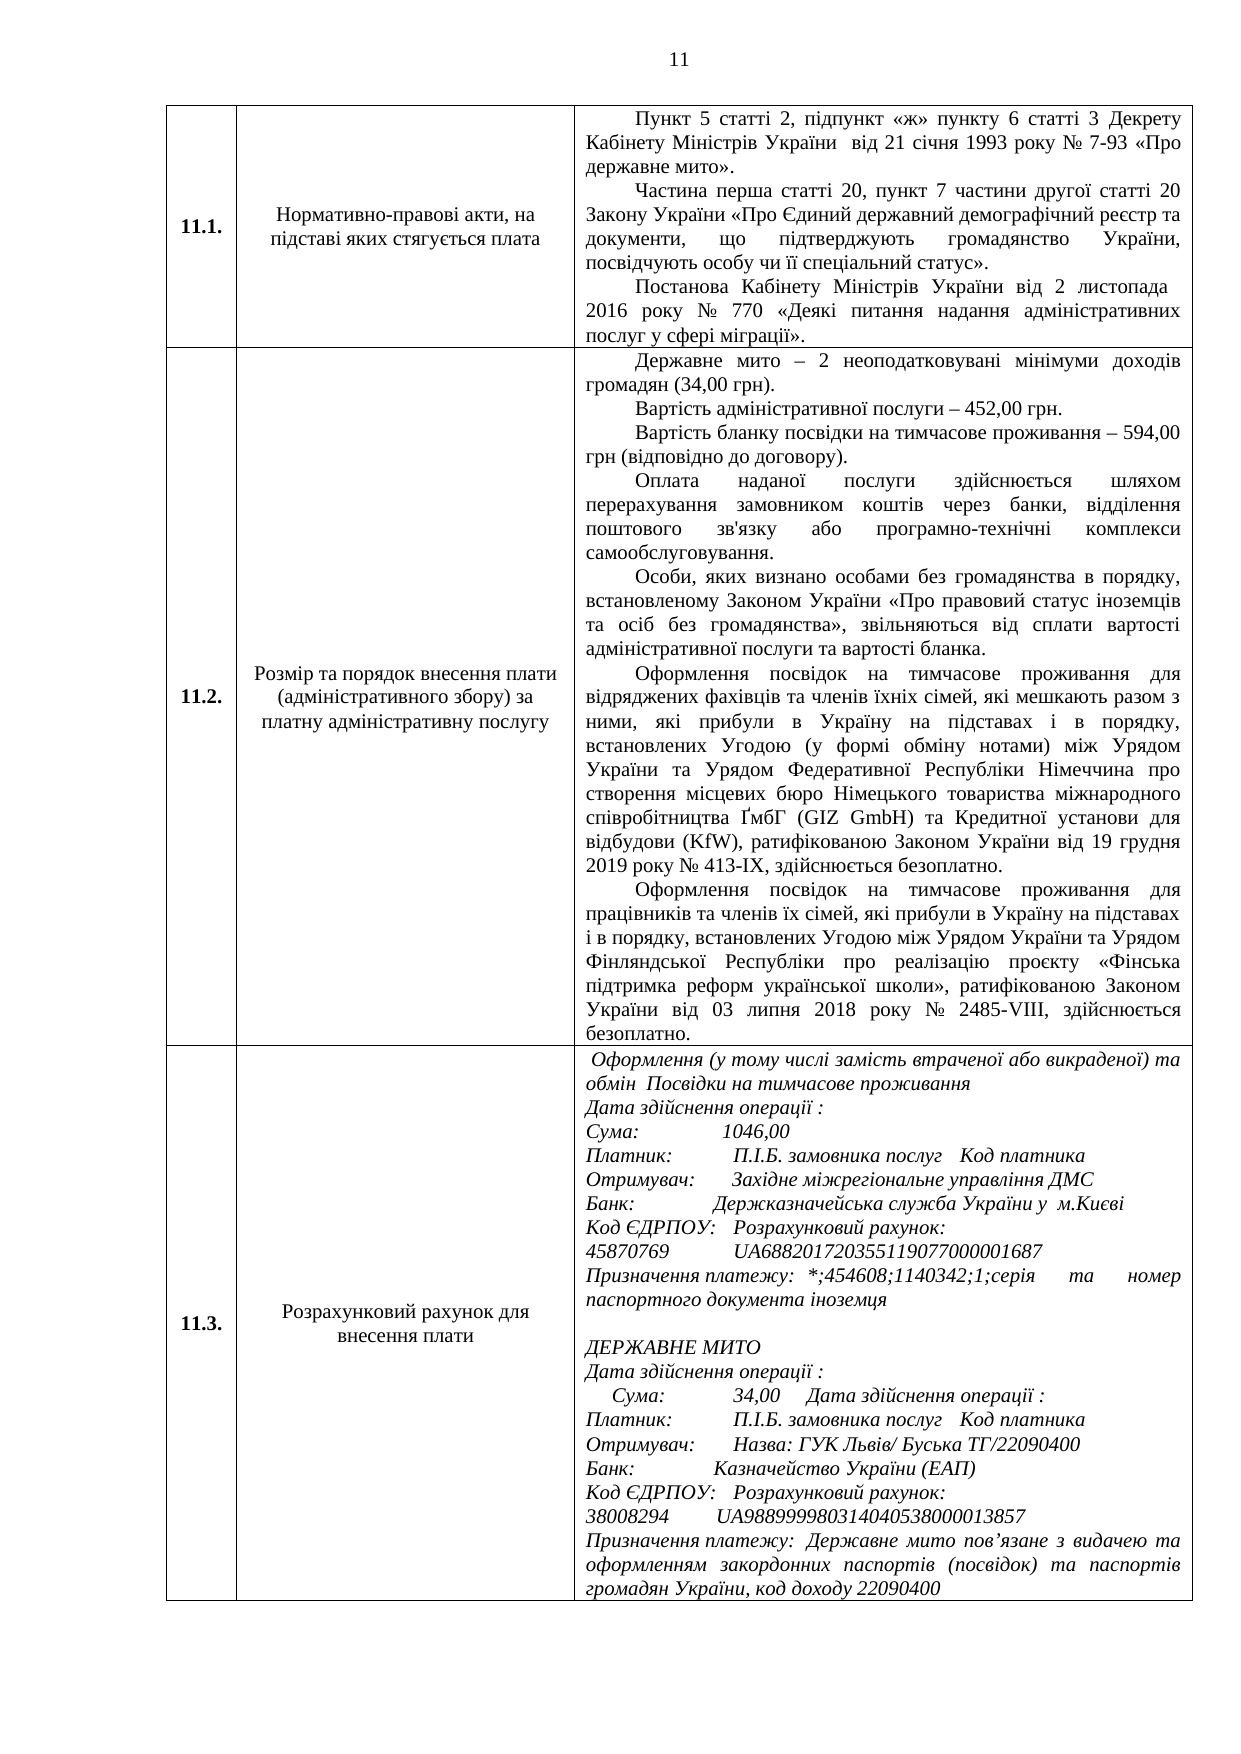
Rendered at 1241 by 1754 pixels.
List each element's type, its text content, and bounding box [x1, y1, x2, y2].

table_cell Державне мито – 2 неоподатковувані мінімуми доходів громадян (34,00 грн). Вартість адміністративної послуги – 452,00 грн. Вартість бланку посвідки на тимчасове проживання – 594,00 грн (відповідно до договору). Оплата наданої послуги здійснюється шляхом перерахування замовником коштів через банки, відділення поштового зв'язку або програмно-технічні комплекси самообслуговування. Особи, яких визнано особами без громадянства в порядку, встановленому Законом України «Про правовий статус іноземців та осіб без громадянства», звільняються від сплати вартості адміністративної послуги та вартості бланка. Оформлення посвідок на тимчасове проживання для відряджених фахівців та членів їхніх сімей, які мешкають разом з ними, які прибули в Україну на підставах і в порядку, встановлених Угодою (у формі обміну нотами) між Урядом України та Урядом Федеративної Республіки Німеччина про створення місцевих бюро Німецького товариства міжнародного співробітництва ҐмбГ (GIZ GmbH) та Кредитної установи для відбудови (KfW), ратифікованою Законом України від 19 грудня 2019 року № 413-IX, здійснюється безоплатно. Оформлення посвідок на тимчасове проживання для працівників та членів їх сімей, які прибули в Україну на підставах і в порядку, встановлених Угодою між Урядом України та Урядом Фінляндської Республіки про реалізацію проєкту «Фінська підтримка реформ української школи», ратифікованою Законом України від 03 липня 2018 року № 2485-VIII, здійснюється безоплатно. [575, 348, 1192, 1045]
table_cell Пункт 5 статті 2, підпункт «ж» пункту 6 статті 3 Декрету Кабінету Міністрів України від 21 січня 1993 року № 7-93 «Про державне мито». Частина перша статті 20, пункт 7 частини другої статті 20 Закону України «Про Єдиний державний демографічний реєстр та документи, що підтверджують громадянство України, посвідчують особу чи її спеціальний статус». Постанова Кабінету Міністрів України від 2 листопада 2016 року № 770 «Деякі питання надання адміністративних послуг у сфері міграції». [575, 106, 1192, 347]
table_cell Нормативно-правові акти, на підставі яких стягується плата [237, 106, 574, 347]
table_cell 11.2. [167, 348, 236, 1045]
table_cell Розмір та порядок внесення плати (адміністративного збору) за платну адміністративну послугу [237, 348, 574, 1045]
table_cell 11.3. [167, 1046, 236, 1600]
table_cell 11.1. [167, 106, 236, 347]
table_cell Оформлення (у тому числі замість втраченої або викраденої) та обмін Посвідки на тимчасове проживання Дата здійснення операції : Сума: 1046,00 Платник: П.І.Б. замовника послуг Код платника Отримувач: Західне міжрегіональне управління ДМС Банк: Держказначейська служба України у м.Києві Код ЄДРПОУ: Розрахунковий рахунок: 45870769 UA688201720355119077000001687 Призначення платежу: *;454608;1140342;1;серія та номер паспортного документа іноземця ДЕРЖАВНЕ МИТО Дата здійснення операції : Сума: 34,00 Дата здійснення операції : Платник: П.І.Б. замовника послуг Код платника Отримувач: Назва: ГУК Львів/ Буська ТГ/22090400 Банк: Казначейство України (ЕАП) Код ЄДРПОУ: Розрахунковий рахунок: 38008294 UA988999980314040538000013857 Призначення платежу: Державне мито пов’язане з видачею та оформленням закордонних паспортів (посвідок) та паспортів громадян України, код доходу 22090400 [575, 1046, 1192, 1600]
table_cell Розрахунковий рахунок для внесення плати [237, 1046, 574, 1600]
